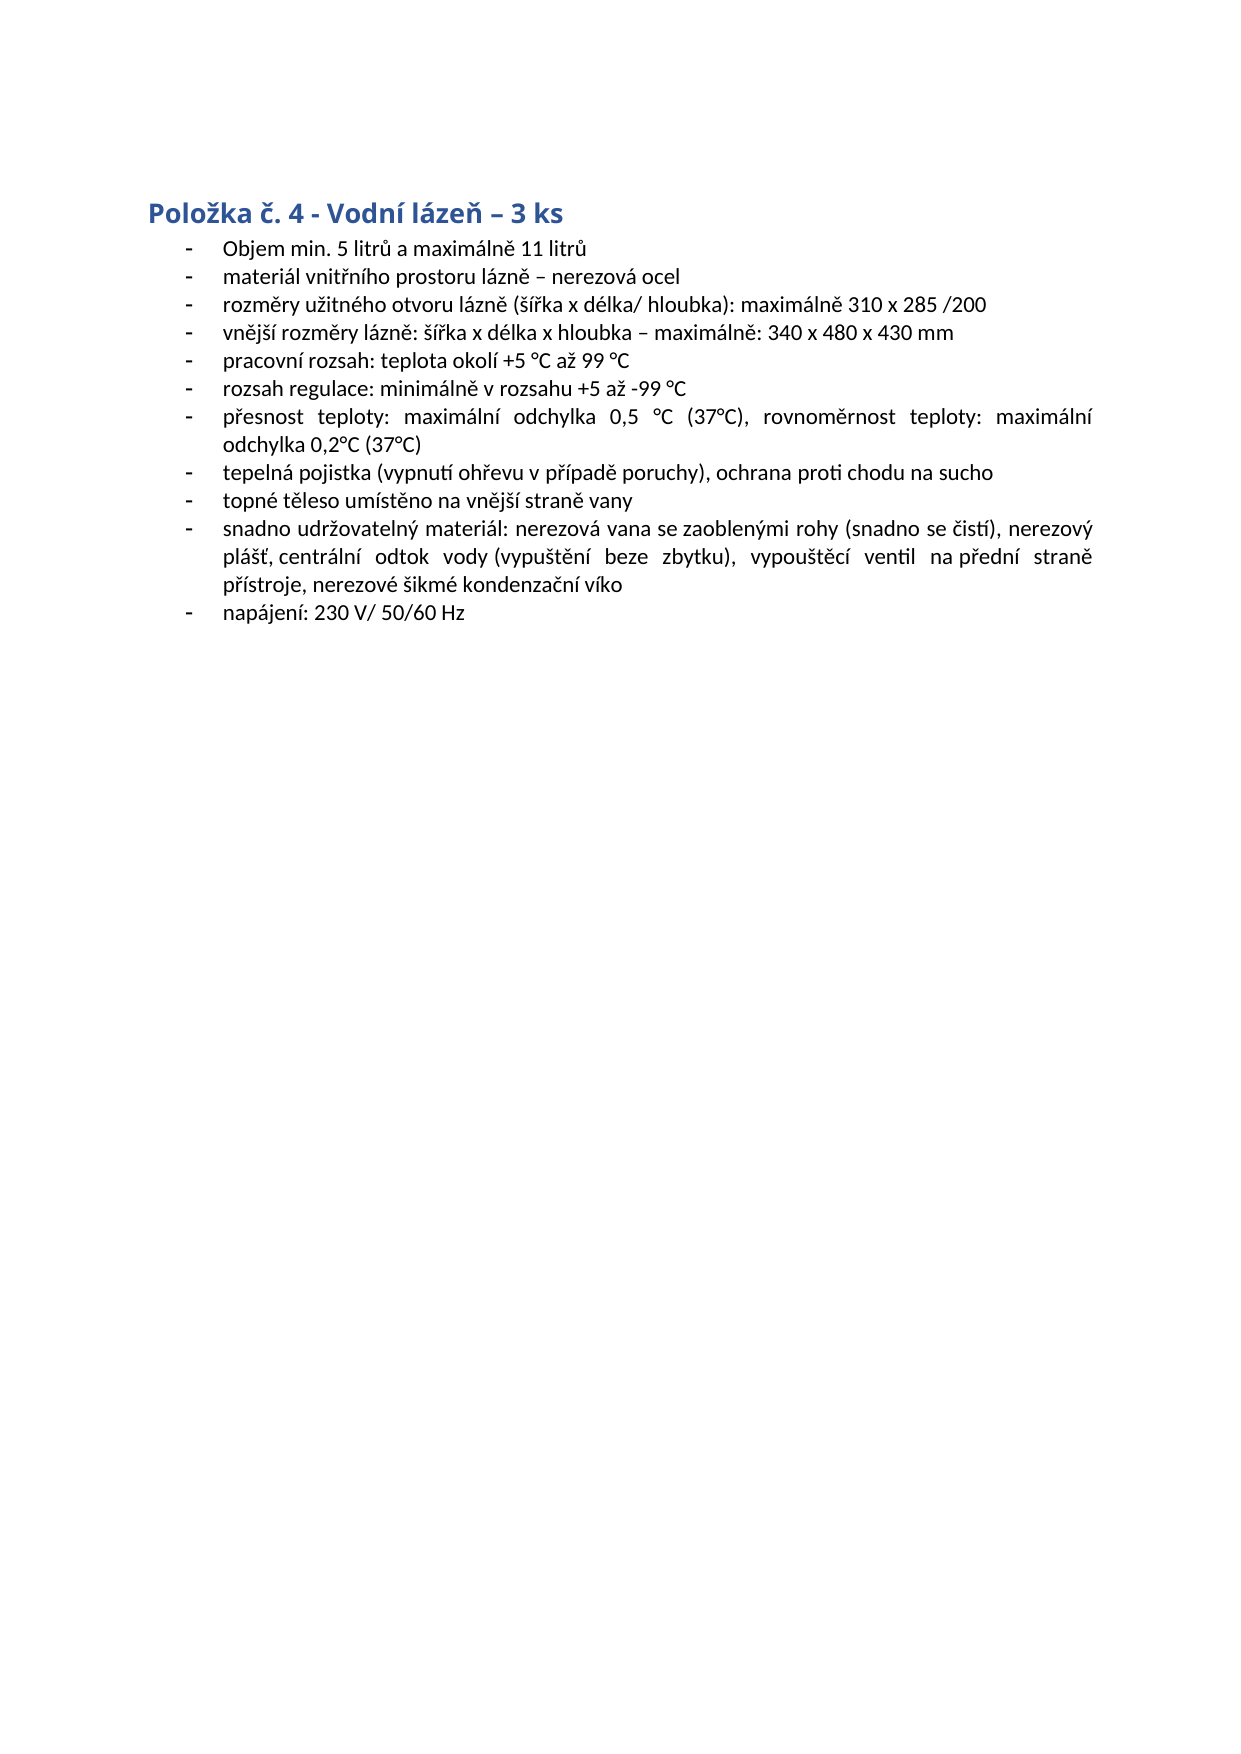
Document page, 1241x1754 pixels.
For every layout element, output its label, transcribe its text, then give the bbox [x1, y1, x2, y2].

list vnější rozměry lázně: šířka x délka x hloubka – maximálně: 340 x 480 x 430 mm [185, 318, 1093, 346]
list topné těleso umístěno na vnější straně vany [185, 486, 1093, 514]
list materiál vnitřního prostoru lázně – nerezová ocel [185, 262, 1093, 290]
list rozměry užitného otvoru lázně (šířka x délka/ hloubka): maximálně 310 x 285 /200 [185, 290, 1093, 318]
list Objem min. 5 litrů a maximálně 11 litrů [185, 234, 1093, 262]
list napájení: 230 V/ 50/60 Hz [185, 598, 1093, 627]
list přesnost teploty: maximální odchylka 0,5 °C (37°C), rovnoměrnost teploty: maximální odchylka 0,2°C (37°C) [185, 402, 1093, 458]
subtitle Položka č. 4 - Vodní lázeň – 3 ks [148, 194, 1093, 231]
list tepelná pojistka (vypnutí ohřevu v případě poruchy), ochrana proti chodu na sucho [185, 458, 1093, 486]
list pracovní rozsah: teplota okolí +5 °C až 99 °C [185, 346, 1093, 374]
list snadno udržovatelný materiál: nerezová vana se zaoblenými rohy (snadno se čistí), nerezový plášť, centrální odtok vody (vypuštění beze zbytku), vypouštěcí ventil na přední straně přístroje, nerezové šikmé kondenzační víko [185, 514, 1093, 598]
list rozsah regulace: minimálně v rozsahu +5 až -99 °C [185, 374, 1093, 402]
